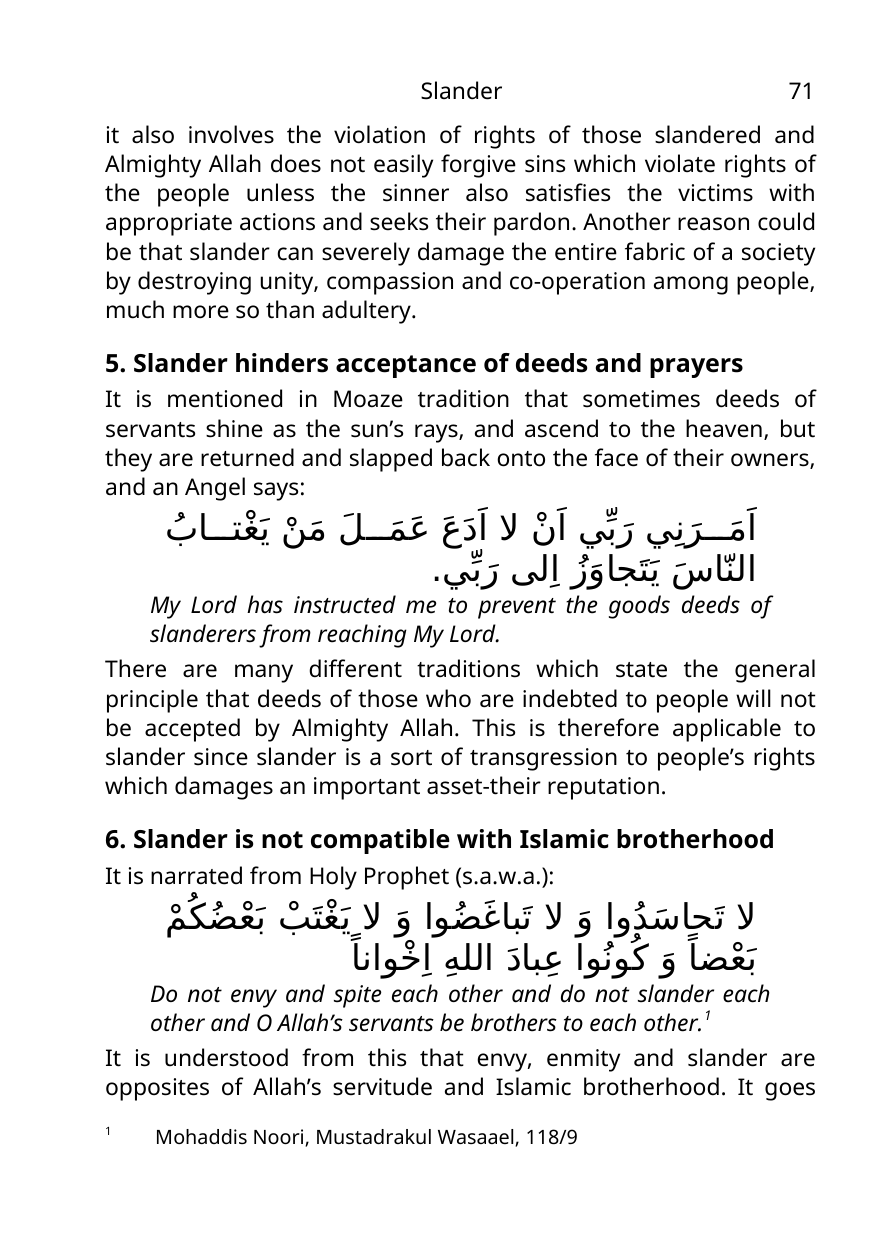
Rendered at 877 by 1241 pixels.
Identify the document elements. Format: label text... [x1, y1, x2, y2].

text اَمَرَنِي رَبِّي اَنْ لا اَدَعَ عَمَلَ مَنْ يَغْتابُ النّاسَ يَتَجاوَزُ اِلى رَبِّي. [165, 507, 757, 590]
text It is narrated from Holy Prophet (s.a.w.a.): [105, 861, 817, 890]
text It is mentioned in Moaze tradition that sometimes deeds of servants shine as the sun’s rays, and ascend to the heaven, but they are returned and slapped back onto the face of their owners, and an Angel says: [105, 384, 817, 501]
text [105, 120, 817, 324]
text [105, 1043, 817, 1102]
subtitle 6. Slander is not compatible with Islamic brotherhood [105, 825, 817, 854]
subtitle 5. Slander hinders acceptance of deeds and prayers [105, 349, 817, 378]
text There are many different traditions which state the general principle that deeds of those who are indebted to people will not be accepted by Almighty Allah. This is therefore applicable to slander since slander is a sort of transgression to people’s rights which damages an important asset-their reputation. [105, 654, 817, 800]
text Do not envy and spite each other and do not slander each other and O Allah’s servants be brothers to each other. [150, 979, 772, 1037]
text لا تَحاسَدُوا وَ لا تَباغَضُوا وَ لا يَغْتَبْ بَعْضُكُمْ بَعْضاً وَ كُونُوا عِبادَ اللهِ اِخْواناً [165, 896, 757, 979]
text My Lord has instructed me to prevent the goods deeds of slanderers from reaching My Lord. [150, 590, 772, 648]
